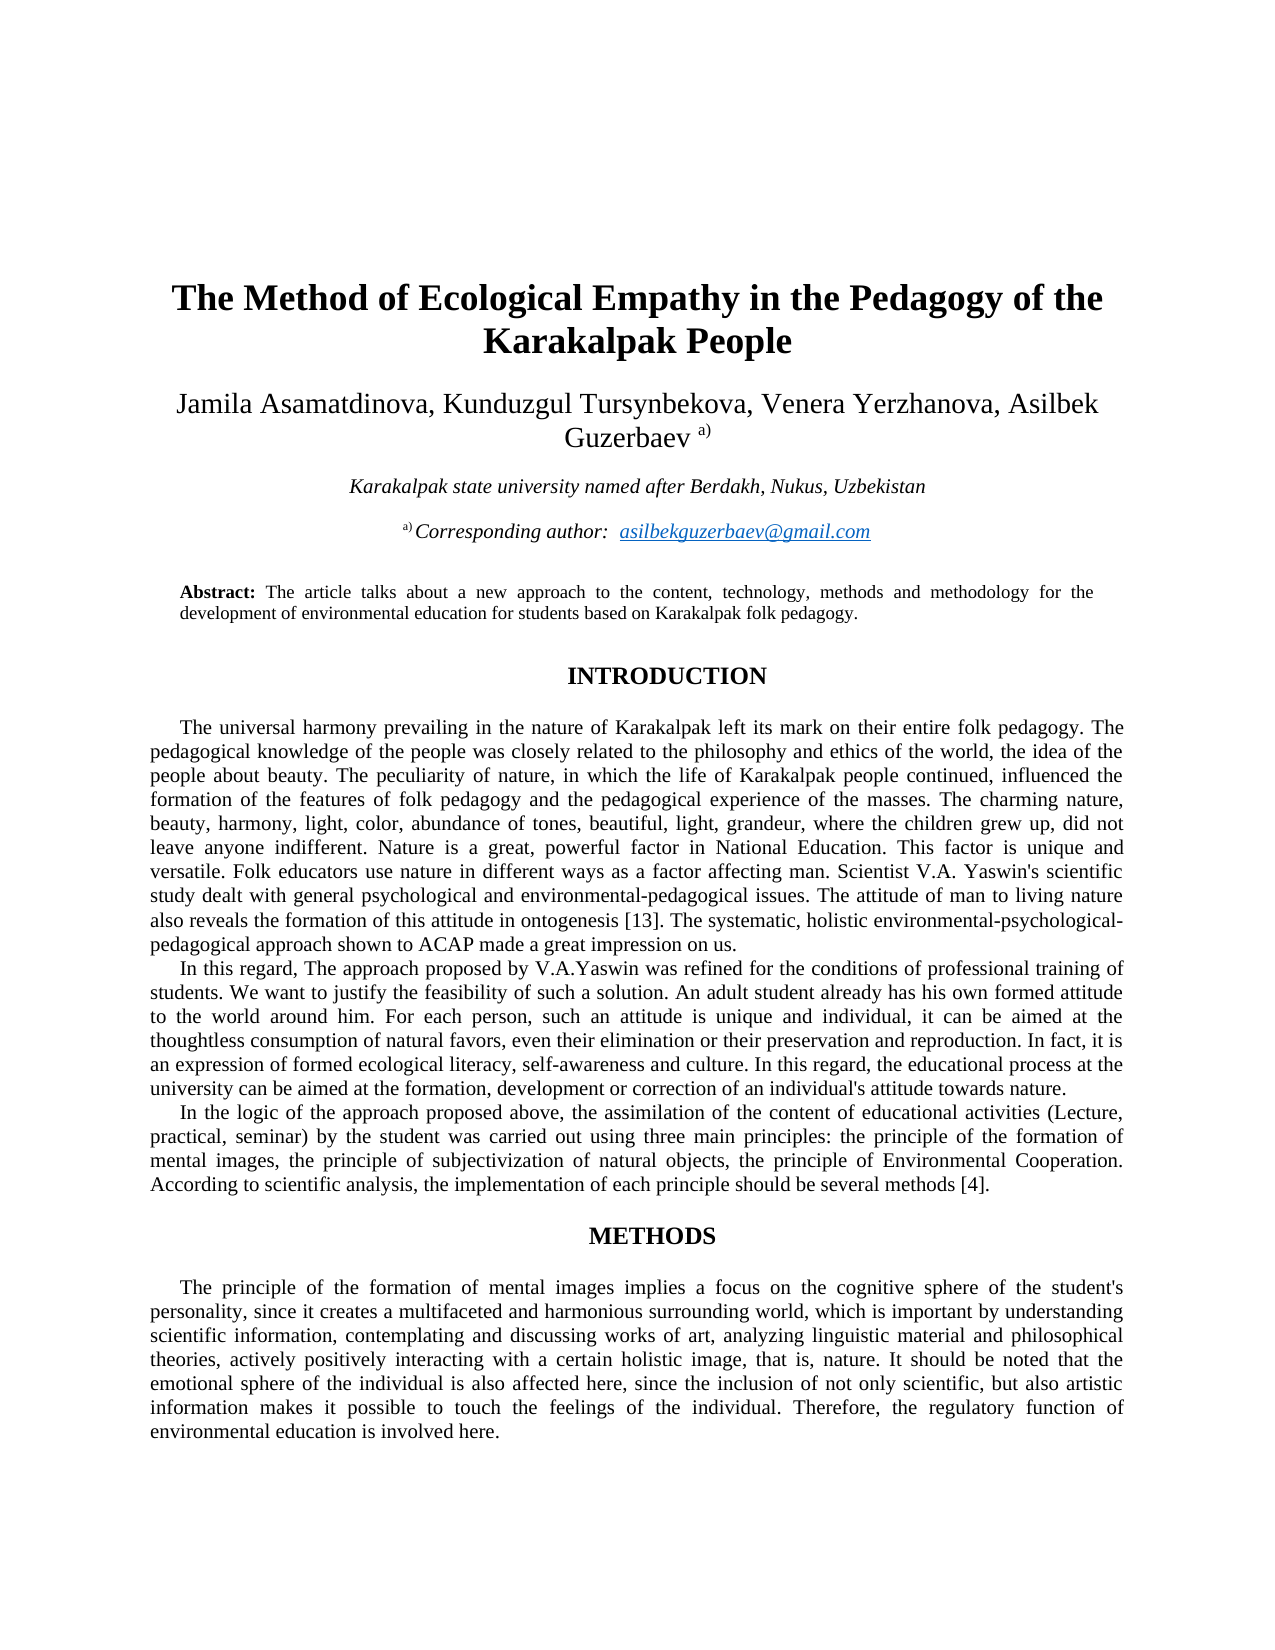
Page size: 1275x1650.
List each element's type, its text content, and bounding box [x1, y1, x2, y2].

text INTRODUCTION [150, 661, 1125, 690]
text The Method of Ecological Empathy in the Pedagogy of the Karakalpak People [150, 275, 1125, 361]
text a) Corresponding author: asilbekguzerbaev@gmail.com [179, 519, 1095, 543]
list The universal harmony prevailing in the nature of Karakalpak left its mark on their entire folk pedagogy. The pedagogical knowledge of the people was closely related to the philosophy and ethics of the world, the idea of the people about beauty. The peculiarity of nature, in which the life of Karakalpak people continued, influenced the formation of the features of folk pedagogy and the pedagogical experience of the masses. The charming nature, beauty, harmony, light, color, abundance of tones, beautiful, light, grandeur, where the children grew up, did not leave anyone indifferent. Nature is a great, powerful factor in National Education. This factor is unique and versatile. Folk educators use nature in different ways as a factor affecting man. Scientist V.A. Yaswin's scientific study dealt with general psychological and environmental-pedagogical issues. The attitude of man to living nature also reveals the formation of this attitude in ontogenesis [13]. The systematic, holistic environmental-psychological-pedagogical approach shown to ACAP made a great impression on us. [150, 715, 1125, 956]
text Jamila Asamatdinova, Kunduzgul Tursynbekova, Venera Yerzhanova, Asilbek Guzerbaev a) [150, 386, 1125, 453]
list In this regard, The approach proposed by V.A.Yaswin was refined for the conditions of professional training of students. We want to justify the feasibility of such a solution. An adult student already has his own formed attitude to the world around him. For each person, such an attitude is unique and individual, it can be aimed at the thoughtless consumption of natural favors, even their elimination or their preservation and reproduction. In fact, it is an expression of formed ecological literacy, self-awareness and culture. In this regard, the educational process at the university can be aimed at the formation, development or correction of an individual's attitude towards nature. [150, 956, 1125, 1100]
list In the logic of the approach proposed above, the assimilation of the content of educational activities (Lecture, practical, seminar) by the student was carried out using three main principles: the principle of the formation of mental images, the principle of subjectivization of natural objects, the principle of Environmental Cooperation. According to scientific analysis, the implementation of each principle should be several methods [4]. [150, 1100, 1125, 1196]
text METHODS [150, 1221, 1125, 1250]
text The principle of the formation of mental images implies a focus on the cognitive sphere of the student's personality, since it creates a multifaceted and harmonious surrounding world, which is important by understanding scientific information, contemplating and discussing works of art, analyzing linguistic material and philosophical theories, actively positively interacting with a certain holistic image, that is, nature. It should be noted that the emotional sphere of the individual is also affected here, since the inclusion of not only scientific, but also artistic information makes it possible to touch the feelings of the individual. Therefore, the regulatory function of environmental education is involved here. [150, 1275, 1125, 1443]
list Abstract: The article talks about a new approach to the content, technology, methods and methodology for the development of environmental education for students based on Karakalpak folk pedagogy. [179, 581, 1095, 624]
text Karakalpak state university named after Berdakh, Nukus, Uzbekistan [150, 474, 1125, 498]
